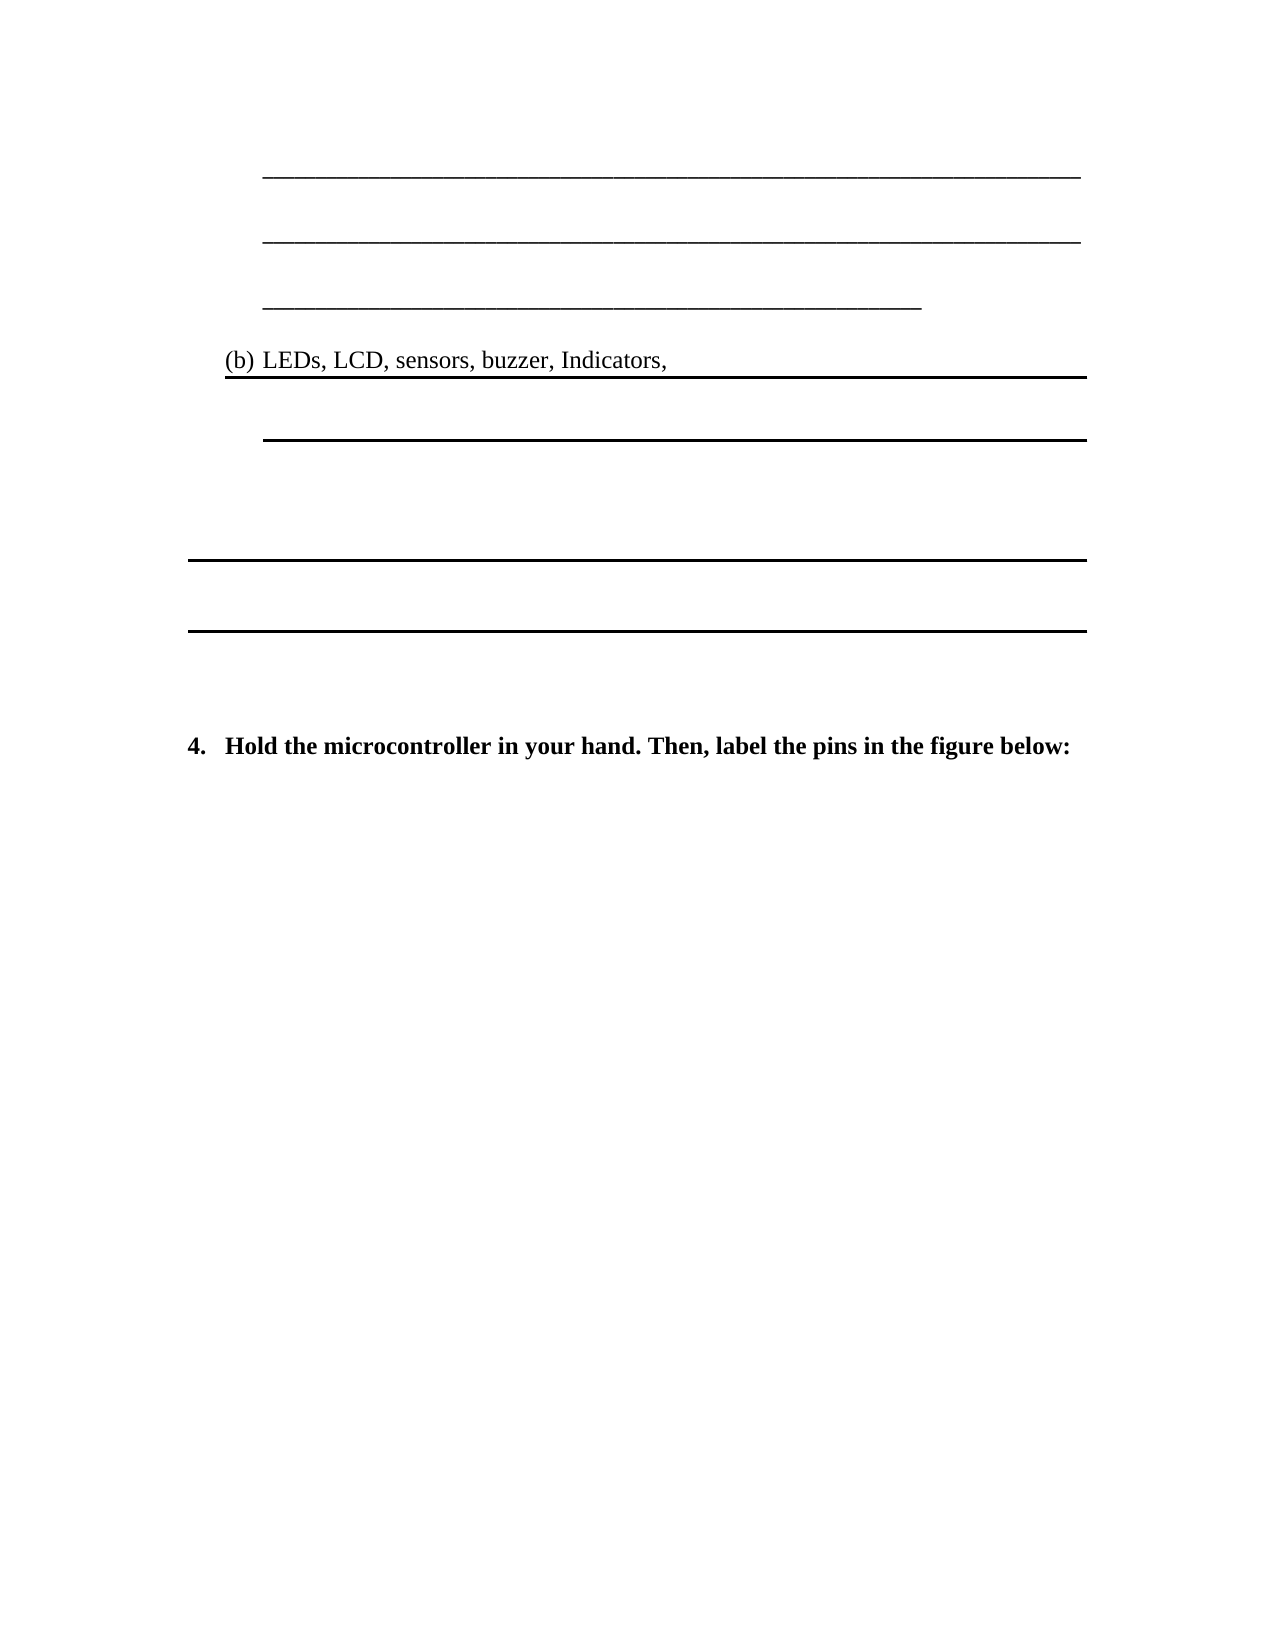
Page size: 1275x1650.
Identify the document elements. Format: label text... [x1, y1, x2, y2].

list ________________________________________________________________________________________________________________________________________________________________________________________________________________________ [262, 150, 1087, 313]
list Hold the microcontroller in your hand. Then, label the pins in the figure below: [187, 731, 1087, 759]
list LEDs, LCD, sensors, buzzer, Indicators, [225, 346, 1087, 376]
